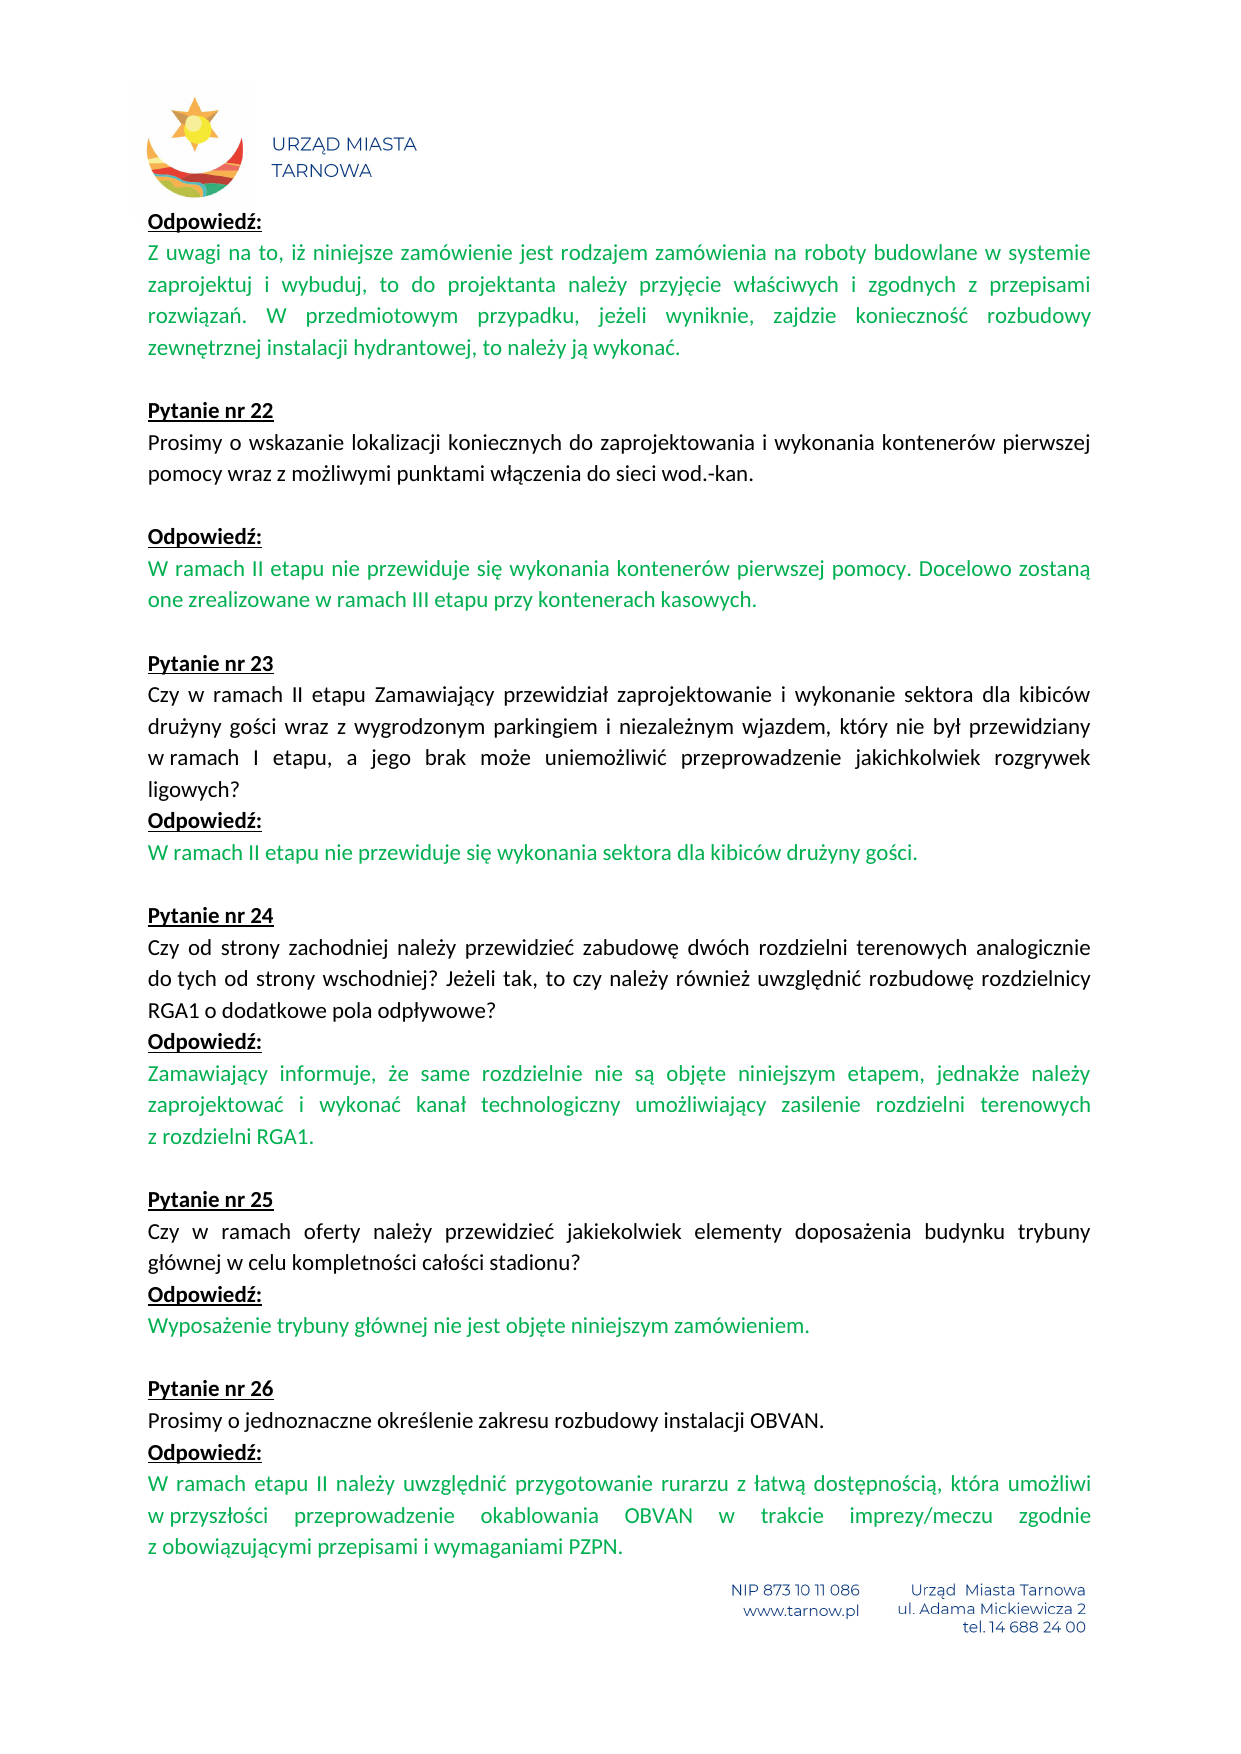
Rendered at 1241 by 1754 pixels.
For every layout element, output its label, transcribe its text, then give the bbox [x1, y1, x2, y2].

text Pytanie nr 22 [148, 396, 1092, 424]
text Wyposażenie trybuny głównej nie jest objęte niniejszym zamówieniem. [148, 1311, 1092, 1339]
text Czy od strony zachodniej należy przewidzieć zabudowę dwóch rozdzielni terenowych analogicznie do tych od strony wschodniej? Jeżeli tak, to czy należy również uwzględnić rozbudowę rozdzielnicy RGA1 o dodatkowe pola odpływowe? [148, 933, 1092, 1024]
text Odpowiedź: [148, 1280, 1092, 1308]
text Prosimy o wskazanie lokalizacji koniecznych do zaprojektowania i wykonania kontenerów pierwszej pomocy wraz z możliwymi punktami włączenia do sieci wod.-kan. [148, 428, 1092, 487]
text Pytanie nr 25 [148, 1185, 1092, 1213]
text W ramach II etapu nie przewiduje się wykonania kontenerów pierwszej pomocy. Docelowo zostaną one zrealizowane w ramach III etapu przy kontenerach kasowych. [148, 554, 1092, 613]
text W ramach II etapu nie przewiduje się wykonania sektora dla kibiców drużyny gości. [148, 838, 1092, 866]
text Pytanie nr 23 [148, 649, 1092, 677]
picture [2, 0, 1232, 1729]
text Prosimy o jednoznaczne określenie zakresu rozbudowy instalacji OBVAN. [148, 1406, 1092, 1434]
text Odpowiedź: [148, 1027, 1092, 1055]
text Pytanie nr 26 [148, 1374, 1092, 1403]
text Odpowiedź: [148, 207, 1092, 235]
text Odpowiedź: [148, 1438, 1092, 1466]
text Odpowiedź: [148, 522, 1092, 550]
text Pytanie nr 24 [148, 901, 1092, 929]
text Zamawiający informuje, że same rozdzielnie nie są objęte niniejszym etapem, jednakże należy zaprojektować i wykonać kanał technologiczny umożliwiający zasilenie rozdzielni terenowych z rozdzielni RGA1. [148, 1059, 1092, 1150]
text Czy w ramach oferty należy przewidzieć jakiekolwiek elementy doposażenia budynku trybuny głównej w celu kompletności całości stadionu? [148, 1217, 1092, 1276]
text Czy w ramach II etapu Zamawiający przewidział zaprojektowanie i wykonanie sektora dla kibiców drużyny gości wraz z wygrodzonym parkingiem i niezależnym wjazdem, który nie był przewidziany w ramach I etapu, a jego brak może uniemożliwić przeprowadzenie jakichkolwiek rozgrywek ligowych? [148, 680, 1092, 803]
text W ramach etapu II należy uwzględnić przygotowanie rurarzu z łatwą dostępnością, która umożliwi w przyszłości przeprowadzenie okablowania OBVAN w trakcie imprezy/meczu zgodnie z obowiązującymi przepisami i wymaganiami PZPN. [148, 1469, 1092, 1560]
text Odpowiedź: [148, 806, 1092, 834]
text Z uwagi na to, iż niniejsze zamówienie jest rodzajem zamówienia na roboty budowlane w systemie zaprojektuj i wybuduj, to do projektanta należy przyjęcie właściwych i zgodnych z przepisami rozwiązań. W przedmiotowym przypadku, jeżeli wyniknie, zajdzie konieczność rozbudowy zewnętrznej instalacji hydrantowej, to należy ją wykonać. [148, 238, 1092, 361]
